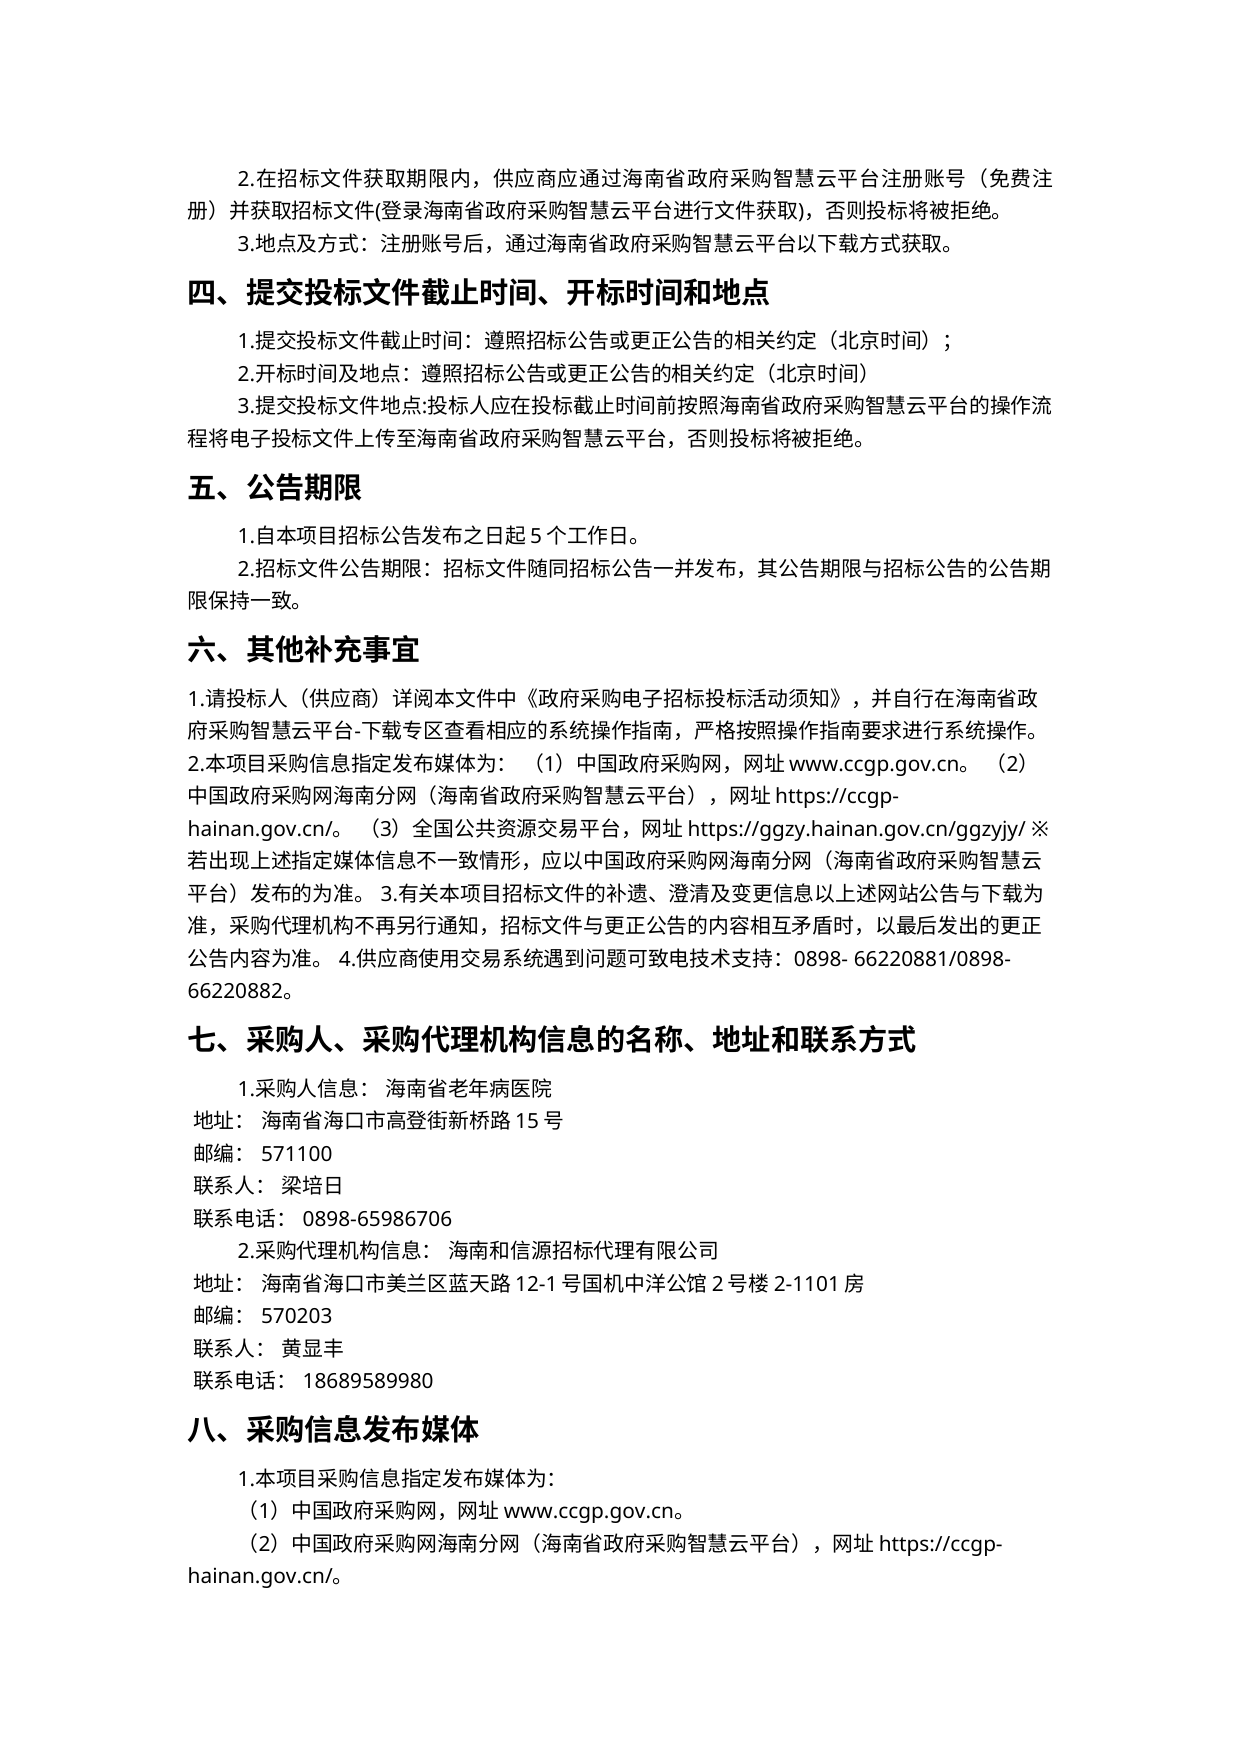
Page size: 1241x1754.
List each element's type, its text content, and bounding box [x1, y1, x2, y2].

text 2.开标时间及地点：遵照招标公告或更正公告的相关约定（北京时间） [187, 357, 1053, 389]
text （2）中国政府采购网海南分网（海南省政府采购智慧云平台），网址https://ccgp-hainan.gov.cn/。 [187, 1527, 1053, 1592]
text 联系电话： 18689589980 [187, 1364, 1053, 1397]
text 邮编： 571100 [187, 1137, 1053, 1169]
text 1.请投标人（供应商）详阅本文件中《政府采购电子招标投标活动须知》，并自行在海南省政府采购智慧云平台-下载专区查看相应的系统操作指南，严格按照操作指南要求进行系统操作。 2.本项目采购信息指定发布媒体为： （1）中国政府采购网，网址www.ccgp.gov.cn。 （2）中国政府采购网海南分网（海南省政府采购智慧云平台），网址https://ccgp-hainan.gov.cn/。 （3）全国公共资源交易平台，网址https://ggzy.hainan.gov.cn/ggzyjy/ ※若出现上述指定媒体信息不一致情形，应以中国政府采购网海南分网（海南省政府采购智慧云平台）发布的为准。 3.有关本项目招标文件的补遗、澄清及变更信息以上述网站公告与下载为准，采购代理机构不再另行通知，招标文件与更正公告的内容相互矛盾时，以最后发出的更正公告内容为准。 4.供应商使用交易系统遇到问题可致电技术支持：0898- 66220881/0898-66220882。 [187, 682, 1053, 1007]
text 联系电话： 0898-65986706 [187, 1202, 1053, 1234]
text 六、其他补充事宜 [187, 617, 1053, 682]
text 2.在招标文件获取期限内，供应商应通过海南省政府采购智慧云平台注册账号（免费注册）并获取招标文件(登录海南省政府采购智慧云平台进行文件获取)，否则投标将被拒绝。 [187, 162, 1053, 227]
text 四、提交投标文件截止时间、开标时间和地点 [187, 259, 1053, 324]
text 邮编： 570203 [187, 1299, 1053, 1332]
text 联系人： 黄显丰 [187, 1332, 1053, 1364]
text 七、采购人、采购代理机构信息的名称、地址和联系方式 [187, 1007, 1053, 1072]
text 1.本项目采购信息指定发布媒体为： [187, 1462, 1053, 1494]
text 1.采购人信息： 海南省老年病医院 [187, 1072, 1053, 1104]
text 联系人： 梁培日 [187, 1169, 1053, 1202]
text 1.自本项目招标公告发布之日起5个工作日。 [187, 519, 1053, 552]
text 地址： 海南省海口市美兰区蓝天路12-1号国机中洋公馆2号楼2-1101房 [187, 1267, 1053, 1299]
text 2.采购代理机构信息： 海南和信源招标代理有限公司 [187, 1234, 1053, 1267]
text 地址： 海南省海口市高登街新桥路15号 [187, 1104, 1053, 1137]
text 1.提交投标文件截止时间：遵照招标公告或更正公告的相关约定（北京时间）； [187, 324, 1053, 357]
text 八、采购信息发布媒体 [187, 1397, 1053, 1462]
text 2.招标文件公告期限：招标文件随同招标公告一并发布，其公告期限与招标公告的公告期限保持一致。 [187, 552, 1053, 617]
text （1）中国政府采购网，网址www.ccgp.gov.cn。 [187, 1494, 1053, 1527]
text 3.提交投标文件地点:投标人应在投标截止时间前按照海南省政府采购智慧云平台的操作流程将电子投标文件上传至海南省政府采购智慧云平台，否则投标将被拒绝。 [187, 389, 1053, 454]
text 3.地点及方式：注册账号后，通过海南省政府采购智慧云平台以下载方式获取。 [187, 227, 1053, 259]
text 五、公告期限 [187, 454, 1053, 519]
